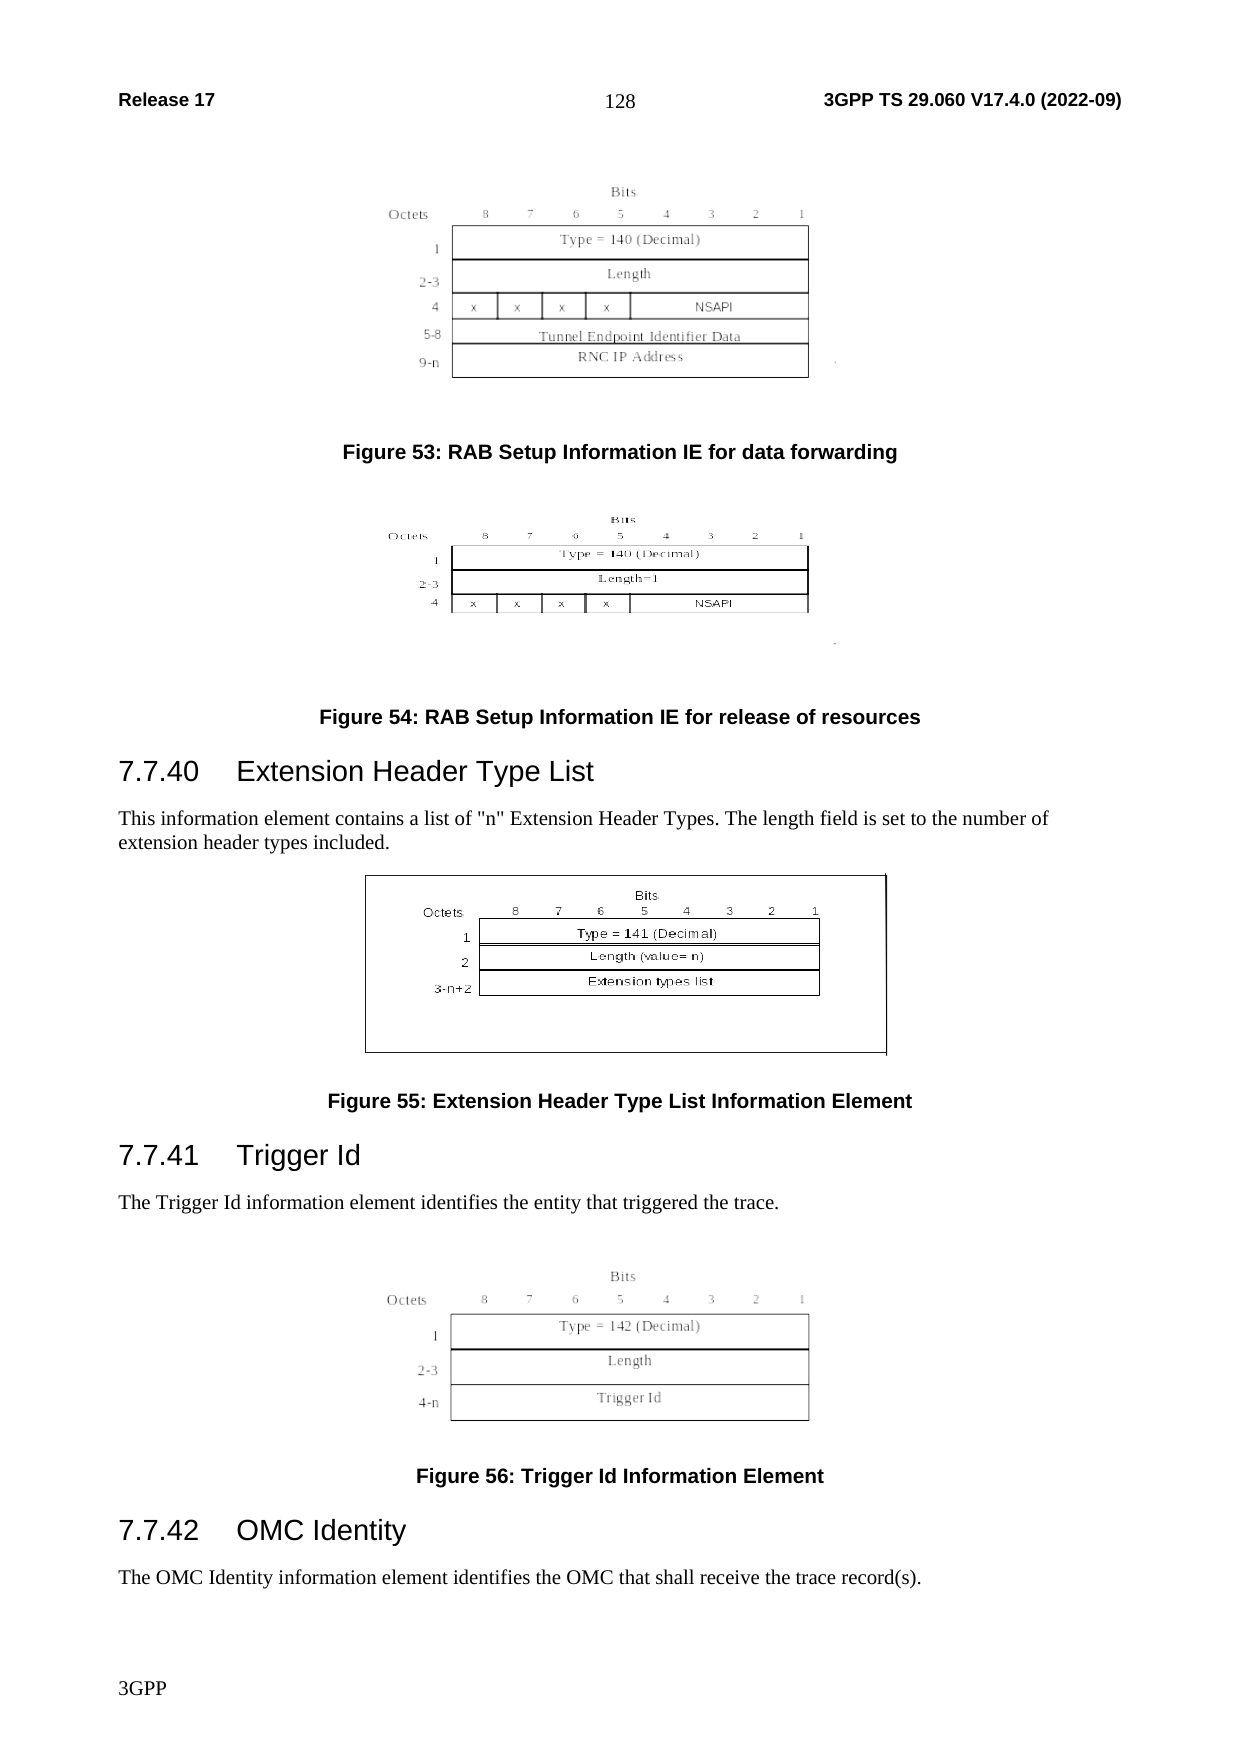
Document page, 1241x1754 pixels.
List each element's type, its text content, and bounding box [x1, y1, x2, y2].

subtitle 7.7.40 Extension Header Type List [118, 754, 1122, 787]
text Figure 53: RAB Setup Information IE for data forwarding [118, 440, 1122, 464]
subtitle 7.7.41 Trigger Id [118, 1137, 1122, 1171]
text Figure 54: RAB Setup Information IE for release of resources [118, 705, 1122, 729]
subtitle 7.7.42 OMC Identity [118, 1513, 1122, 1546]
text This information element contains a list of "n" Extension Header Types. The length field is set to the number of extension header types included. [118, 806, 1122, 854]
text Figure 55: Extension Header Type List Information Element [118, 1088, 1122, 1112]
text The OMC Identity information element identifies the OMC that shall receive the trace record(s). [118, 1565, 1122, 1589]
text The Trigger Id information element identifies the entity that triggered the trace. [118, 1190, 1122, 1214]
text Figure 56: Trigger Id Information Element [118, 1464, 1122, 1488]
